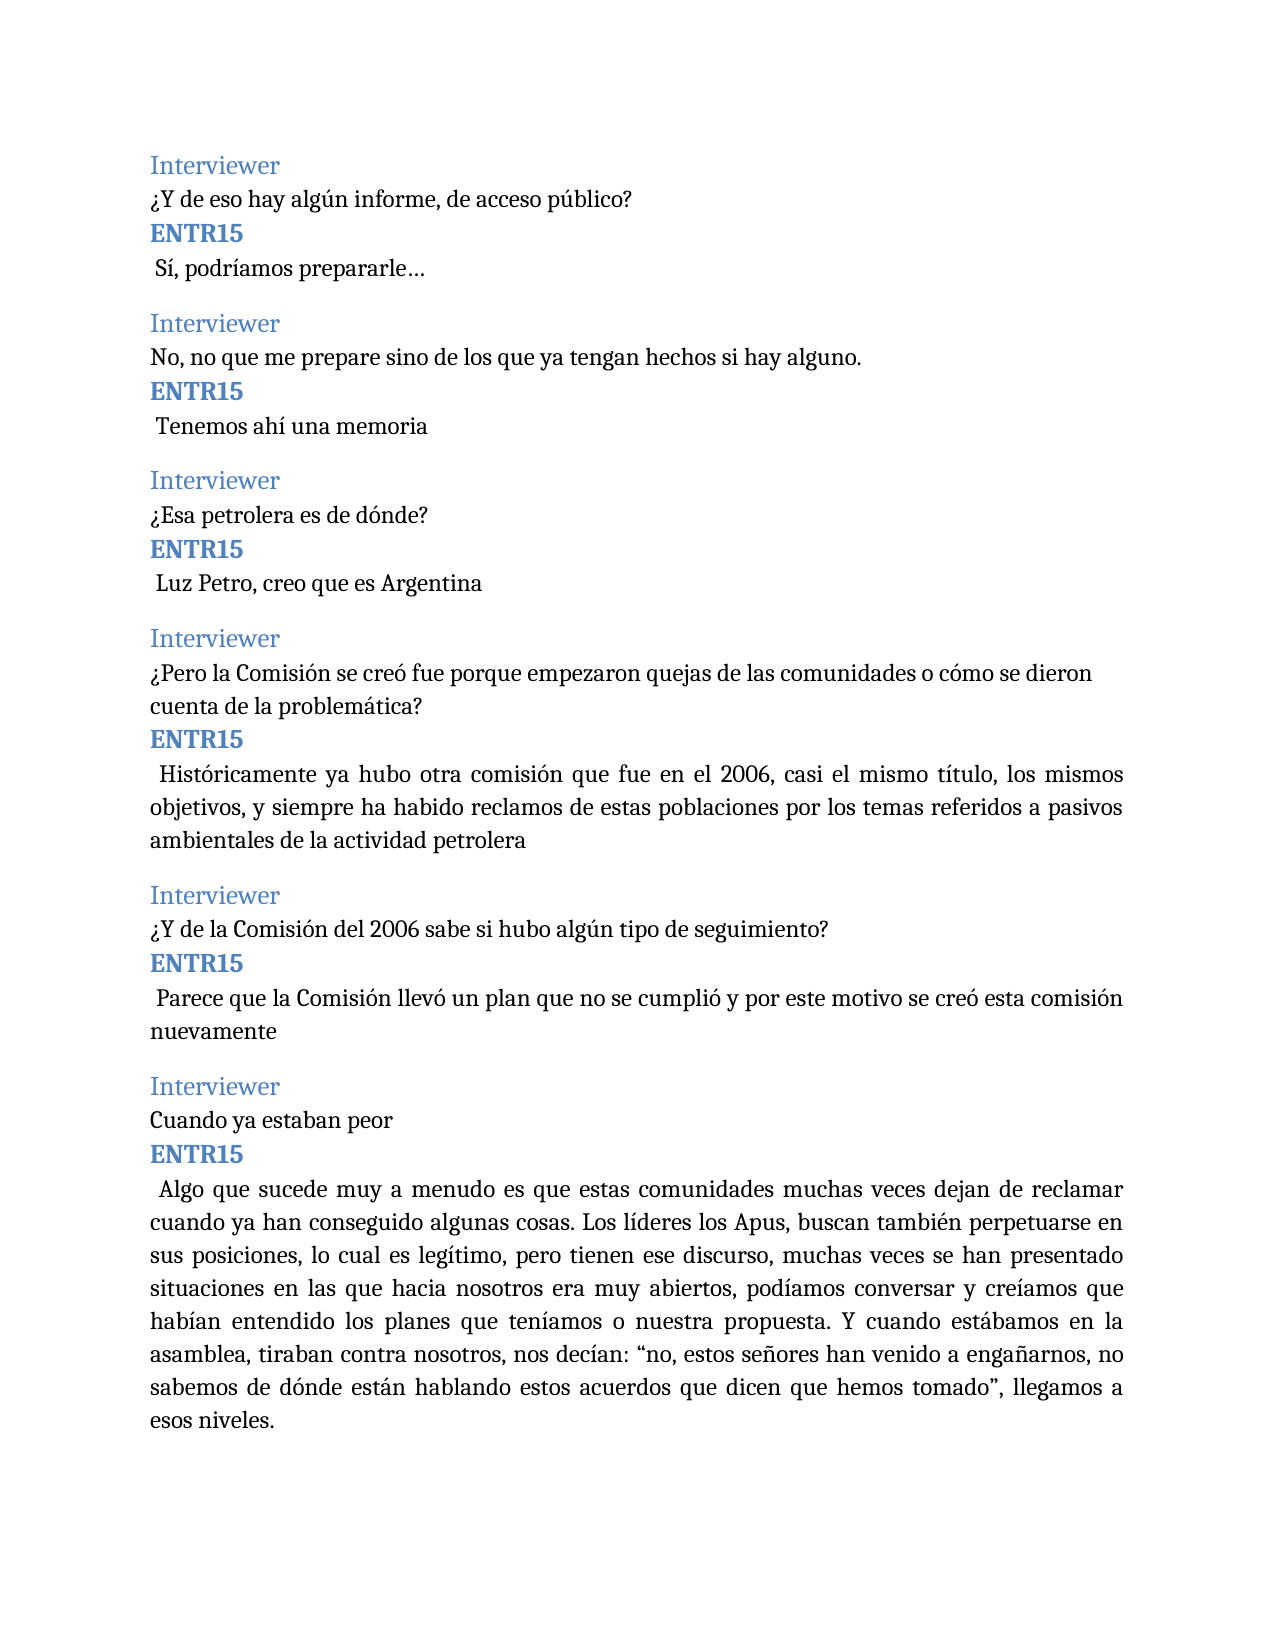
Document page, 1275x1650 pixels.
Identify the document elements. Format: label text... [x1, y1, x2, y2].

subtitle Interviewer ¿Pero la Comisión se creó fue porque empezaron quejas de las comunidades o cómo se dieron cuenta de la problemática? [150, 623, 1125, 720]
text ENTR15 Históricamente ya hubo otra comisión que fue en el 2006, casi el mismo título, los mismos objetivos, y siempre ha habido reclamos de estas poblaciones por los temas referidos a pasivos ambientales de la actividad petrolera [150, 724, 1125, 855]
subtitle Interviewer Cuando ya estaban peor [150, 1071, 1125, 1135]
subtitle Interviewer No, no que me prepare sino de los que ya tengan hechos si hay alguno. [150, 308, 1125, 372]
subtitle Interviewer ¿Y de la Comisión del 2006 sabe si hubo algún tipo de seguimiento? [150, 880, 1125, 944]
subtitle Interviewer ¿Y de eso hay algún informe, de acceso público? [150, 150, 1125, 214]
text ENTR15 Tenemos ahí una memoria [150, 376, 1125, 440]
subtitle Interviewer ¿Esa petrolera es de dónde? [150, 465, 1125, 529]
text ENTR15 Sí, podríamos prepararle… [150, 218, 1125, 283]
text ENTR15 Luz Petro, creo que es Argentina [150, 534, 1125, 598]
text ENTR15 Parece que la Comisión llevó un plan que no se cumplió y por este motivo se creó esta comisión nuevamente [150, 948, 1125, 1046]
text ENTR15 Algo que sucede muy a menudo es que estas comunidades muchas veces dejan de reclamar cuando ya han conseguido algunas cosas. Los líderes los Apus, buscan también perpetuarse en sus posiciones, lo cual es legítimo, pero tienen ese discurso, muchas veces se han presentado situaciones en las que hacia nosotros era muy abiertos, podíamos conversar y creíamos que habían entendido los planes que teníamos o nuestra propuesta. Y cuando estábamos en la asamblea, tiraban contra nosotros, nos decían: “no, estos señores han venido a engañarnos, no sabemos de dónde están hablando estos acuerdos que dicen que hemos tomado”, llegamos a esos niveles. [150, 1139, 1125, 1434]
